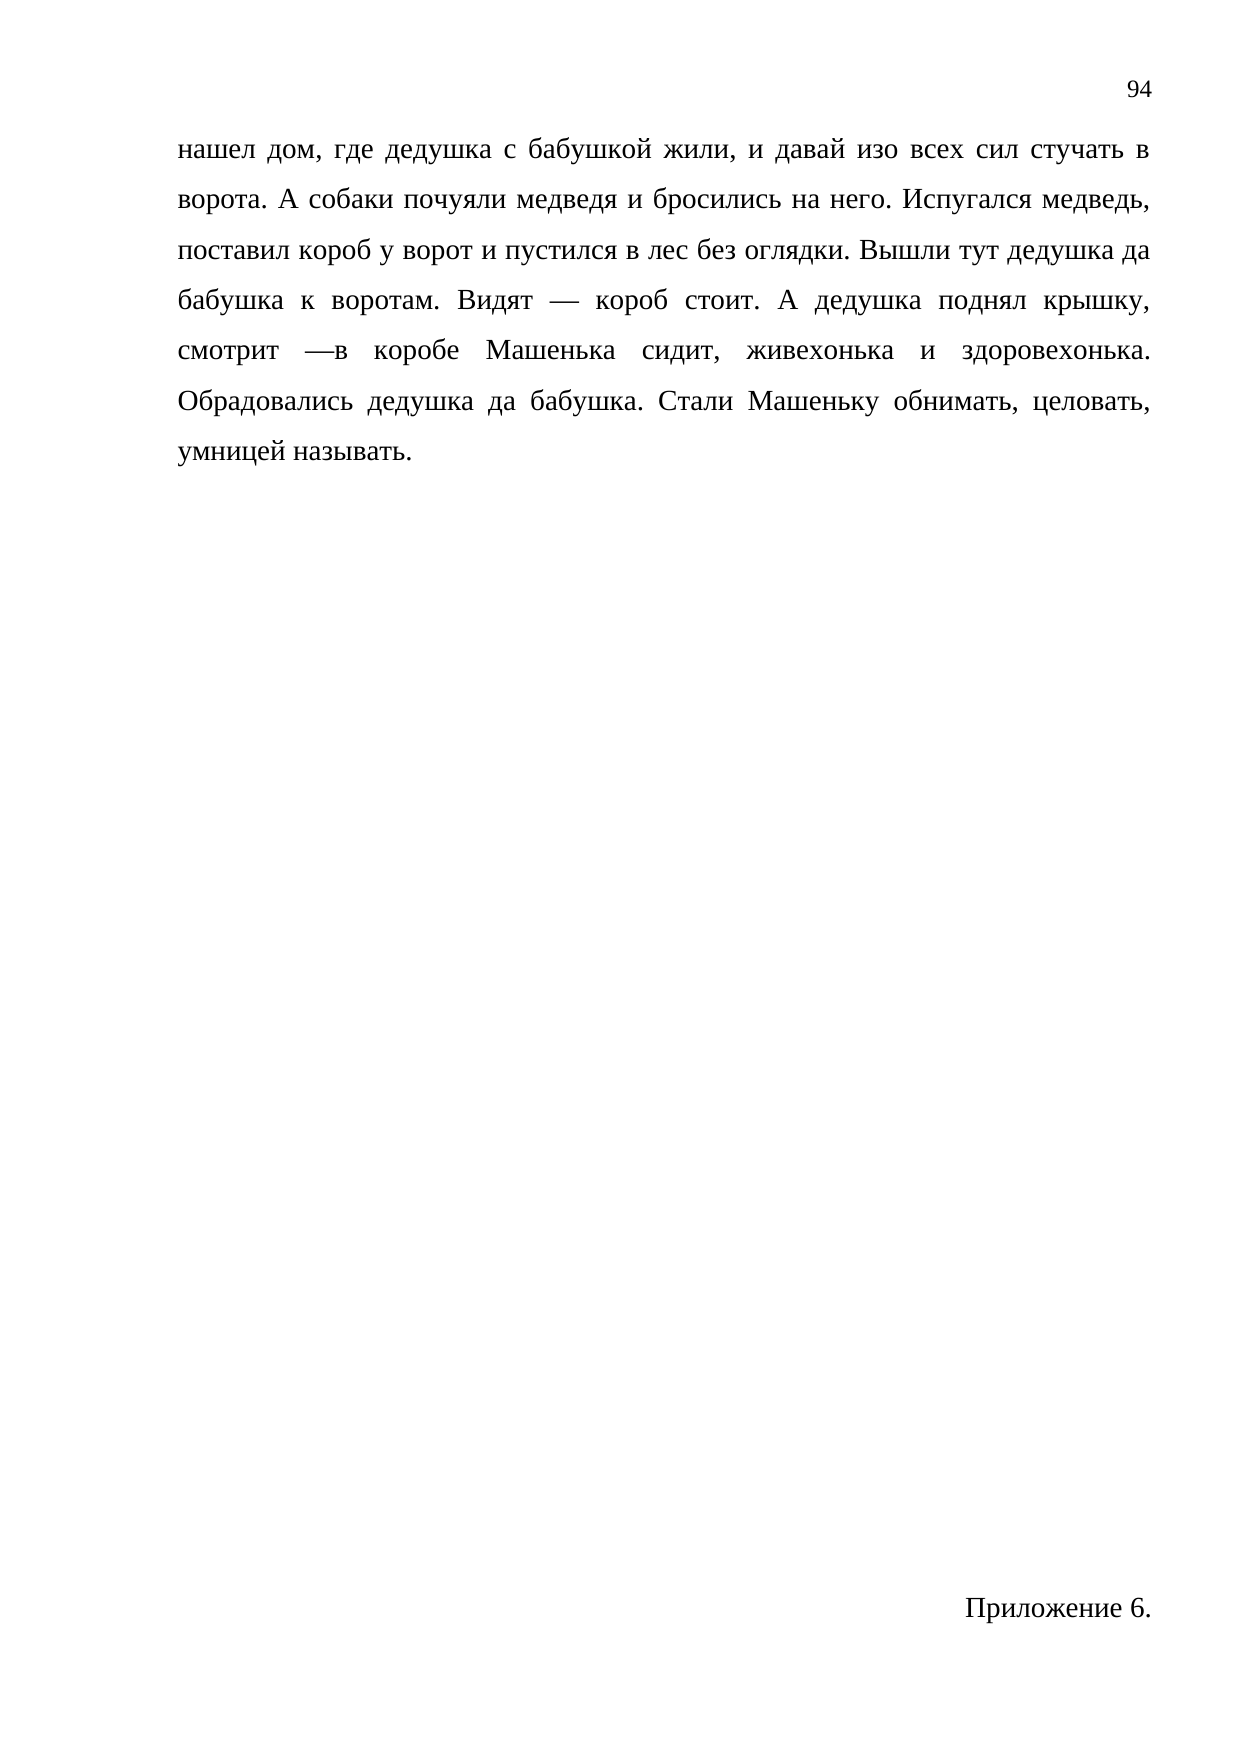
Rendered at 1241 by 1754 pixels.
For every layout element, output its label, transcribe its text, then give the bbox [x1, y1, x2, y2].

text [177, 131, 1152, 467]
text Приложение 6. [177, 1590, 1152, 1624]
